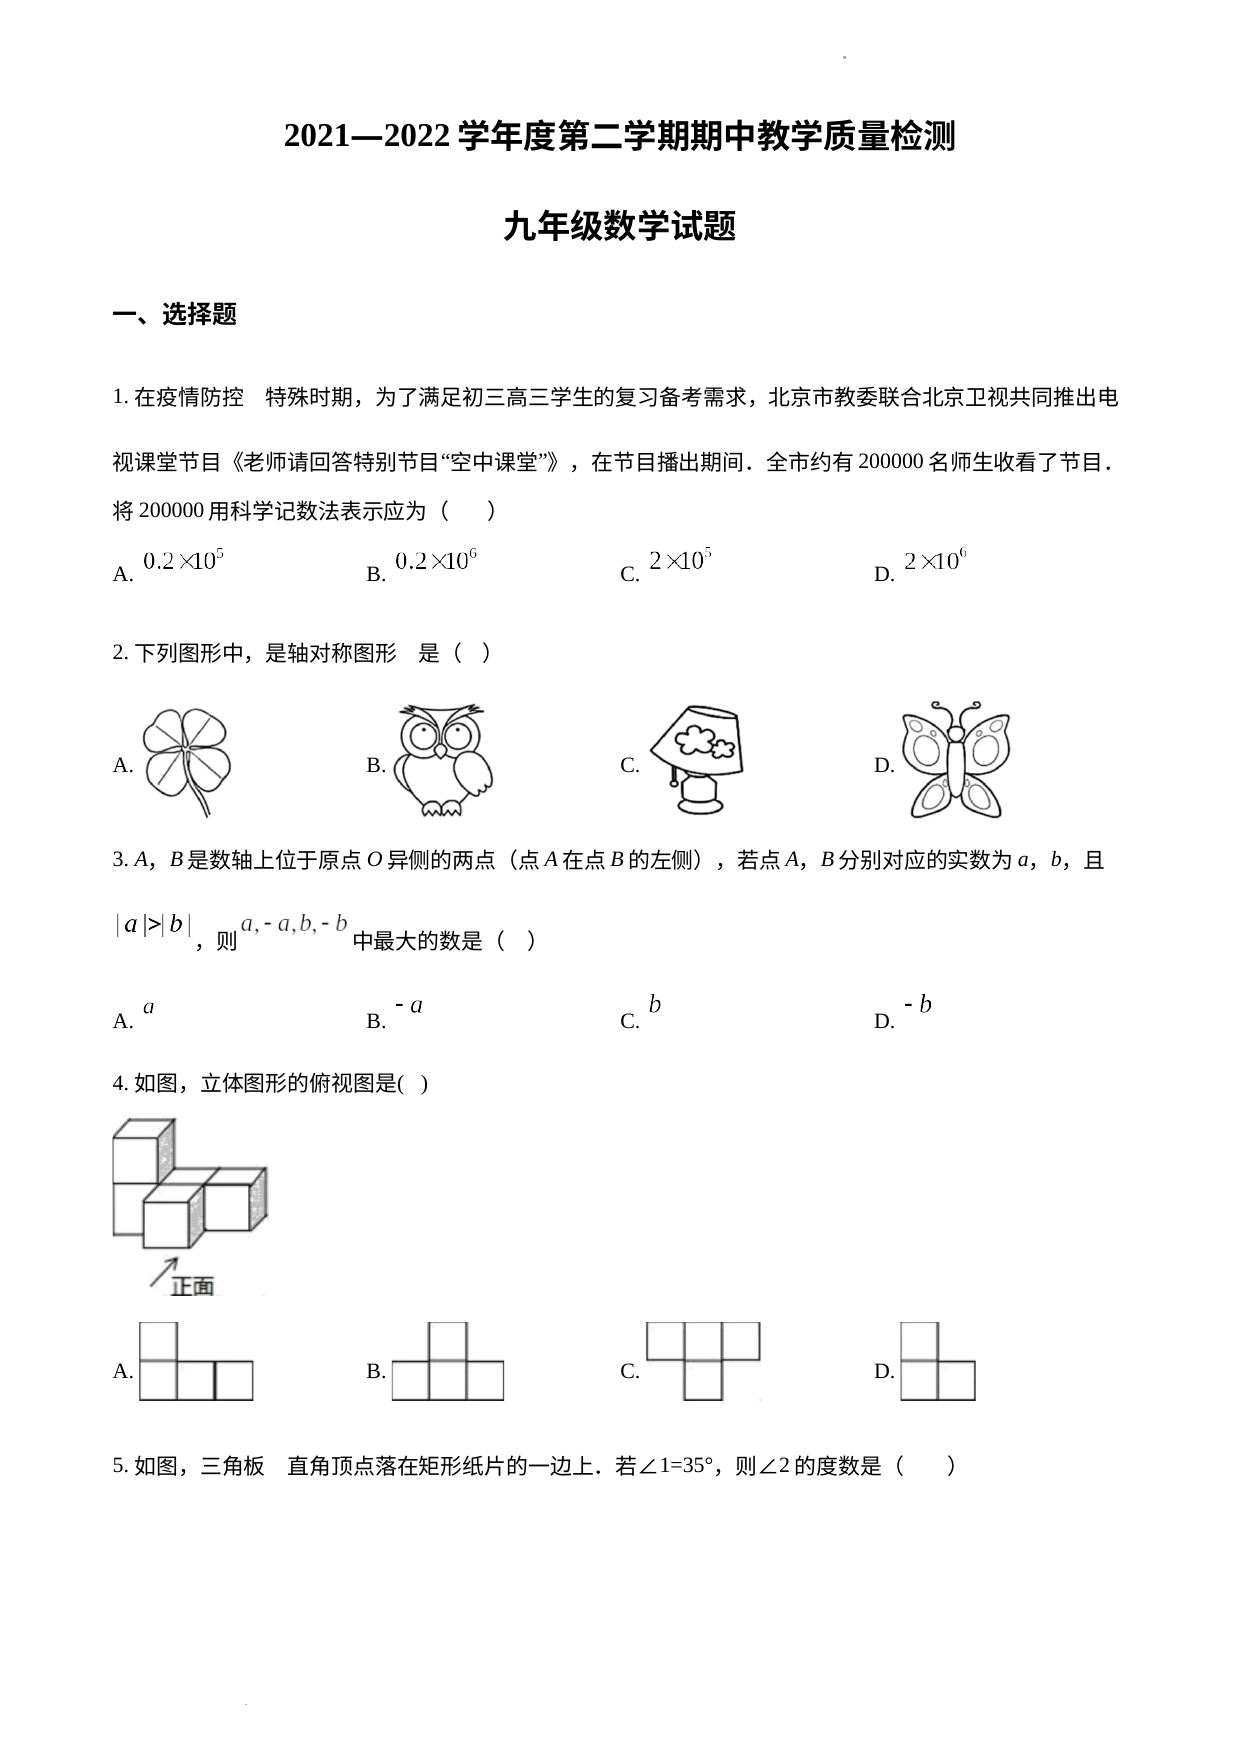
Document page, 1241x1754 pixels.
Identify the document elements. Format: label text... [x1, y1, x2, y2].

picture [391, 1322, 505, 1401]
text 九年级数学试题 [112, 191, 1128, 256]
text 3. A，B是数轴上位于原点O异侧的两点（点A在点B的左侧），若点A，B分别对应的实数为a，b，且，则中最大的数是（ ） [112, 843, 1128, 973]
text 一、选择题 [112, 280, 1128, 345]
picture [112, 1114, 269, 1296]
text 2021—2022学年度第二学期期中教学质量检测 [112, 102, 1128, 167]
picture [139, 1322, 254, 1401]
picture [645, 700, 746, 819]
picture [139, 700, 235, 819]
text A. B. C. D. [112, 988, 1128, 1053]
text 2. 下列图形中，是轴对称图形是（ ） [112, 619, 1128, 684]
picture [391, 700, 497, 819]
text 5. 如图，三角板直角顶点落在矩形纸片的一边上．若∠1=35°，则∠2的度数是（ ） [112, 1432, 1128, 1497]
picture [900, 1322, 976, 1401]
picture [645, 1322, 762, 1401]
text 1. 在疫情防控特殊时期，为了满足初三高三学生的复习备考需求，北京市教委联合北京卫视共同推出电视课堂节目《老师请回答特别节目“空中课堂”》，在节目播出期间．全市约有200000名师生收看了节目．将200000用科学记数法表示应为（ ） [112, 363, 1128, 526]
text 4. 如图，立体图形的俯视图是( ) [112, 1066, 1128, 1098]
picture [900, 700, 1012, 819]
text A. B. C. D. [112, 542, 1128, 607]
